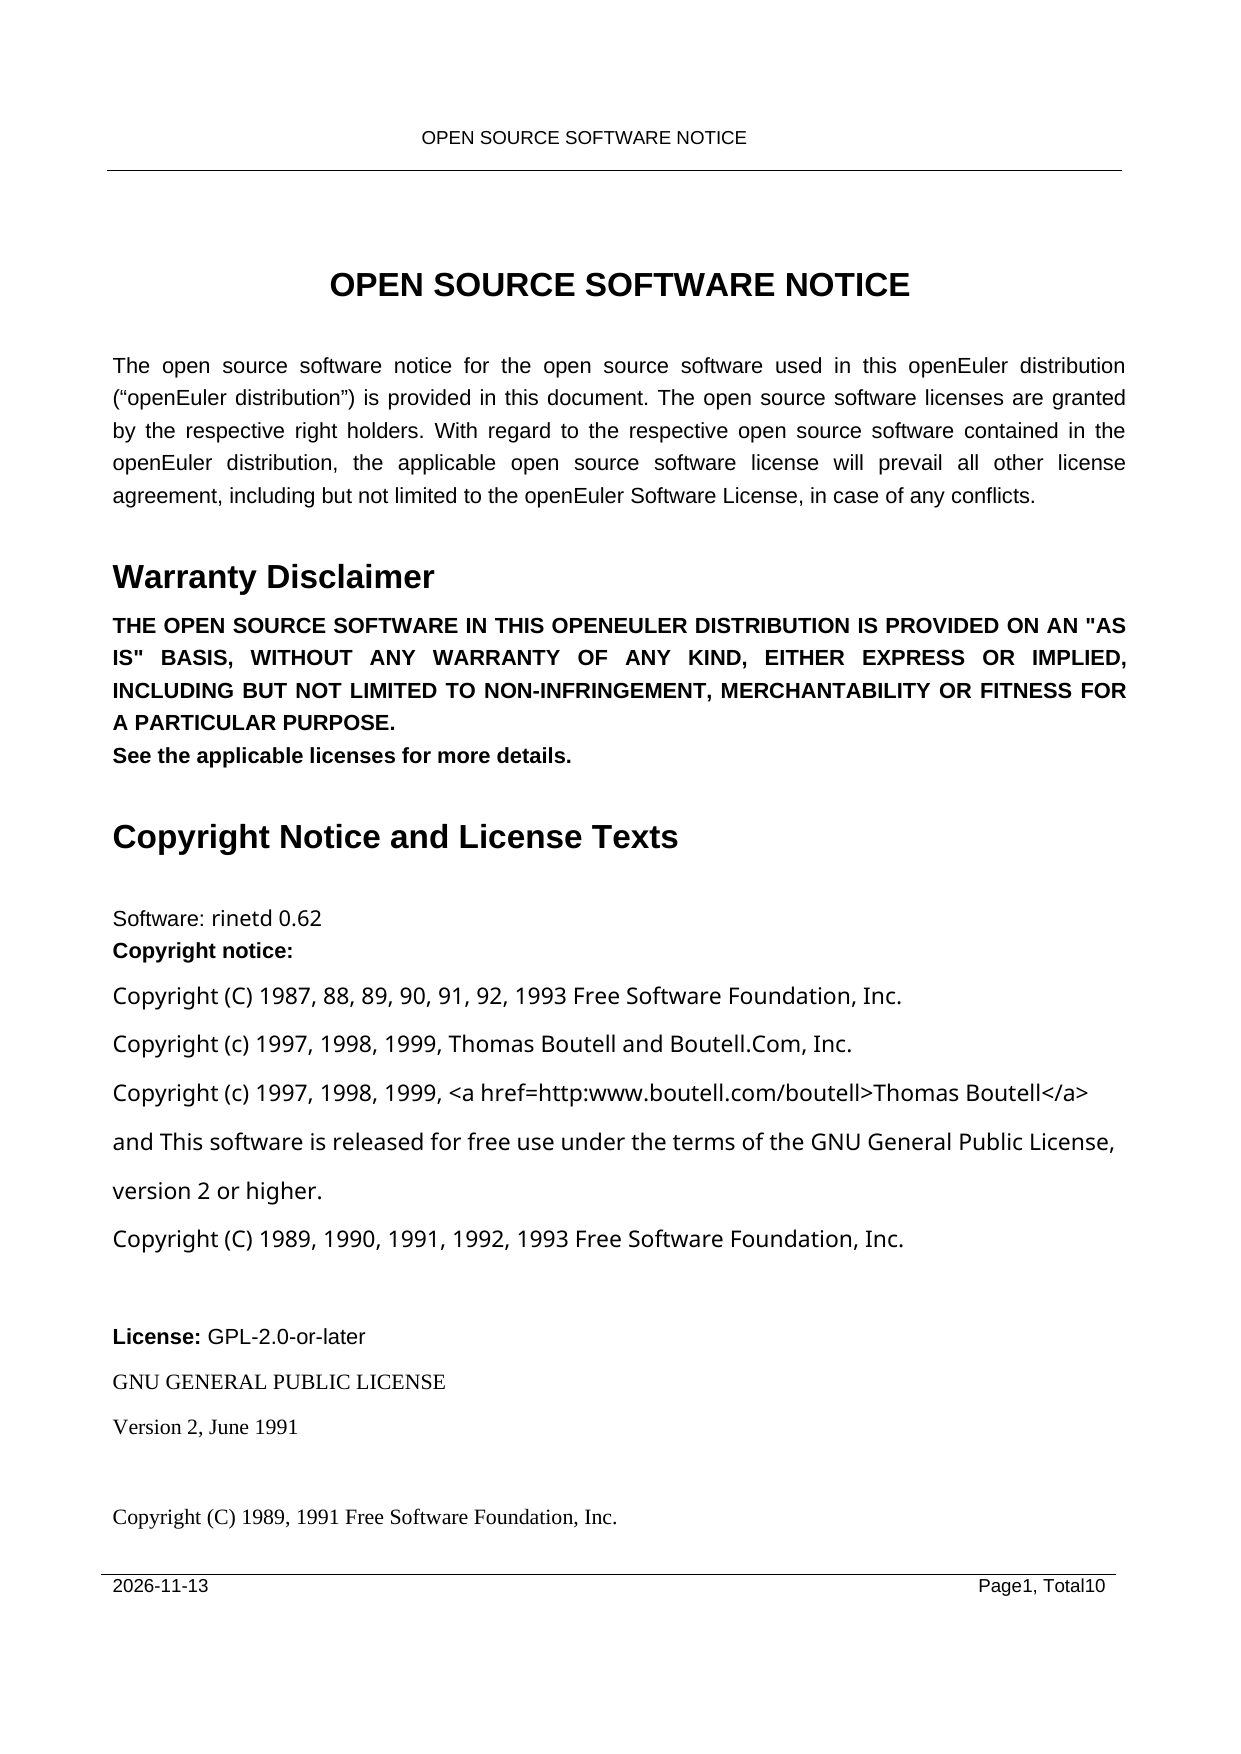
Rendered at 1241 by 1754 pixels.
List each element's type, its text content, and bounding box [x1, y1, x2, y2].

text Version 2, June 1991 [112, 1411, 1128, 1443]
text GNU GENERAL PUBLIC LICENSE [112, 1365, 1128, 1398]
text License: GPL-2.0-or-later [112, 1320, 1128, 1353]
text Copyright (C) 1987, 88, 89, 90, 91, 92, 1993 Free Software Foundation, Inc. Copyright (c) 1997, 1998, 1999, Thomas Boutell and Boutell.Com, Inc. Copyright (c) 1997, 1998, 1999, <a href=http:www.boutell.com/boutell>Thomas Boutell</a> and This software is released for free use under the terms of the GNU General Public License, version 2 or higher. Copyright (C) 1989, 1990, 1991, 1992, 1993 Free Software Foundation, Inc. [112, 979, 1128, 1304]
text Copyright notice: [112, 934, 1128, 966]
text OPEN SOURCE SOFTWARE NOTICE [112, 251, 1128, 316]
text THE OPEN SOURCE SOFTWARE IN THIS OPENEULER DISTRIBUTION IS PROVIDED ON AN "AS IS" BASIS, WITHOUT ANY WARRANTY OF ANY KIND, EITHER EXPRESS OR IMPLIED, INCLUDING BUT NOT LIMITED TO NON-INFRINGEMENT, MERCHANTABILITY OR FITNESS FOR A PARTICULAR PURPOSE. See the applicable licenses for more details. [112, 609, 1128, 771]
text Copyright (C) 1989, 1991 Free Software Foundation, Inc. [112, 1501, 1128, 1533]
text Copyright Notice and License Texts [112, 804, 1128, 869]
text Warranty Disclaimer [112, 544, 1128, 609]
text The open source software notice for the open source software used in this openEuler distribution (“openEuler distribution”) is provided in this document. The open source software licenses are granted by the respective right holders. With regard to the respective open source software contained in the openEuler distribution, the applicable open source software license will prevail all other license agreement, including but not limited to the openEuler Software License, in case of any conflicts. [112, 349, 1128, 511]
text Software: rinetd 0.62 [112, 901, 1128, 934]
